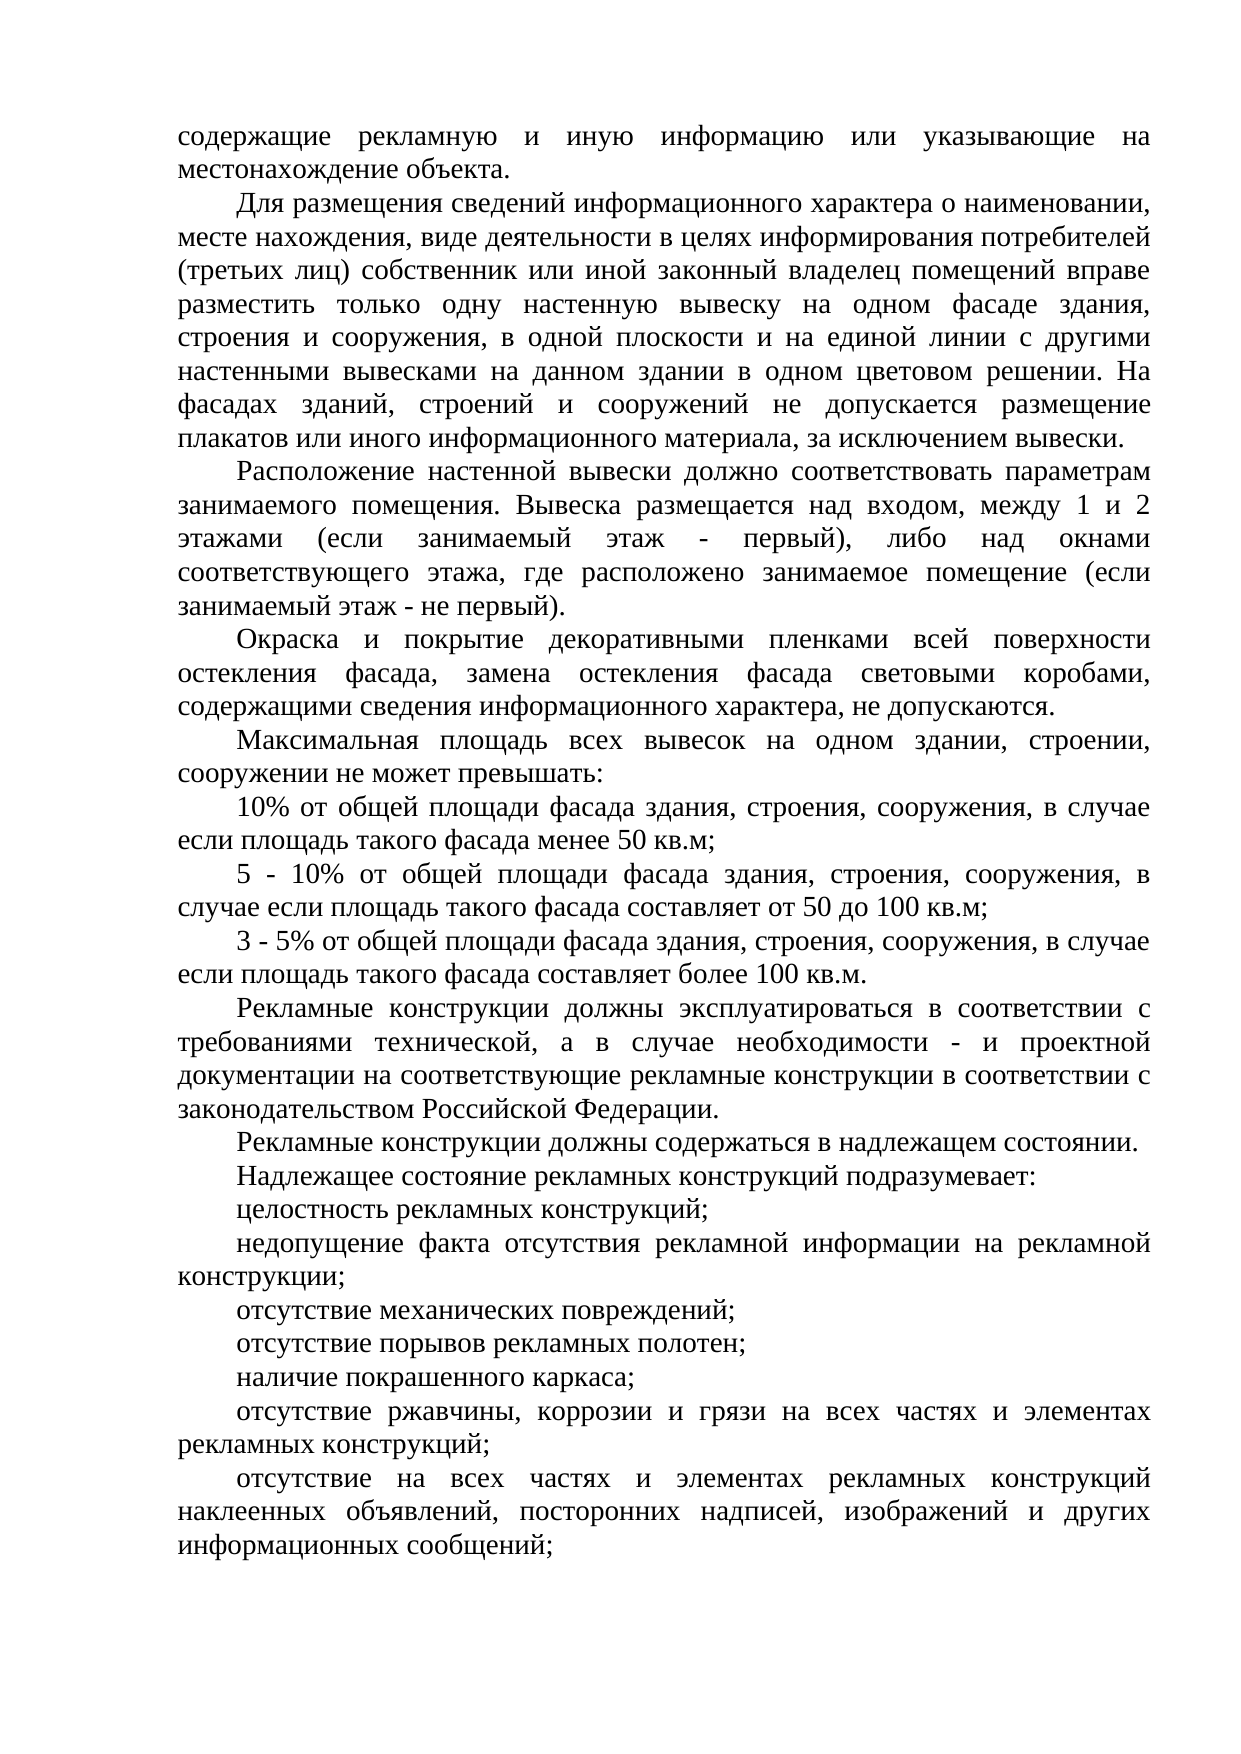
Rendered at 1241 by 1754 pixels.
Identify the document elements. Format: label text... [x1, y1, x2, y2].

text отсутствие механических повреждений; [177, 1292, 1152, 1326]
text Рекламные конструкции должны содержаться в надлежащем состоянии. [177, 1124, 1152, 1158]
text отсутствие на всех частях и элементах рекламных конструкций наклеенных объявлений, посторонних надписей, изображений и других информационных сообщений; [177, 1460, 1152, 1560]
text наличие покрашенного каркаса; [177, 1359, 1152, 1393]
text недопущение факта отсутствия рекламной информации на рекламной конструкции; [177, 1225, 1152, 1292]
text целостность рекламных конструкций; [177, 1191, 1152, 1225]
text отсутствие ржавчины, коррозии и грязи на всех частях и элементах рекламных конструкций; [177, 1393, 1152, 1460]
text Окраска и покрытие декоративными пленками всей поверхности остекления фасада, замена остекления фасада световыми коробами, содержащими сведения информационного характера, не допускаются. [177, 621, 1152, 722]
text 3 - 5% от общей площади фасада здания, строения, сооружения, в случае если площадь такого фасада составляет более 100 кв.м. [177, 923, 1152, 990]
text Для размещения сведений информационного характера о наименовании, месте нахождения, виде деятельности в целях информирования потребителей (третьих лиц) собственник или иной законный владелец помещений вправе разместить только одну настенную вывеску на одном фасаде здания, строения и сооружения, в одной плоскости и на единой линии с другими настенными вывесками на данном здании в одном цветовом решении. На фасадах зданий, строений и сооружений не допускается размещение плакатов или иного информационного материала, за исключением вывески. [177, 185, 1152, 453]
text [177, 118, 1152, 185]
text Расположение настенной вывески должно соответствовать параметрам занимаемого помещения. Вывеска размещается над входом, между 1 и 2 этажами (если занимаемый этаж - первый), либо над окнами соответствующего этажа, где расположено занимаемое помещение (если занимаемый этаж - не первый). [177, 453, 1152, 621]
text 10% от общей площади фасада здания, строения, сооружения, в случае если площадь такого фасада менее 50 кв.м; [177, 789, 1152, 856]
text отсутствие порывов рекламных полотен; [177, 1326, 1152, 1359]
text Максимальная площадь всех вывесок на одном здании, строении, сооружении не может превышать: [177, 722, 1152, 789]
text Надлежащее состояние рекламных конструкций подразумевает: [177, 1158, 1152, 1191]
text 5 - 10% от общей площади фасада здания, строения, сооружения, в случае если площадь такого фасада составляет от 50 до 100 кв.м; [177, 856, 1152, 923]
text Рекламные конструкции должны эксплуатироваться в соответствии с требованиями технической, а в случае необходимости - и проектной документации на соответствующие рекламные конструкции в соответствии с законодательством Российской Федерации. [177, 990, 1152, 1124]
